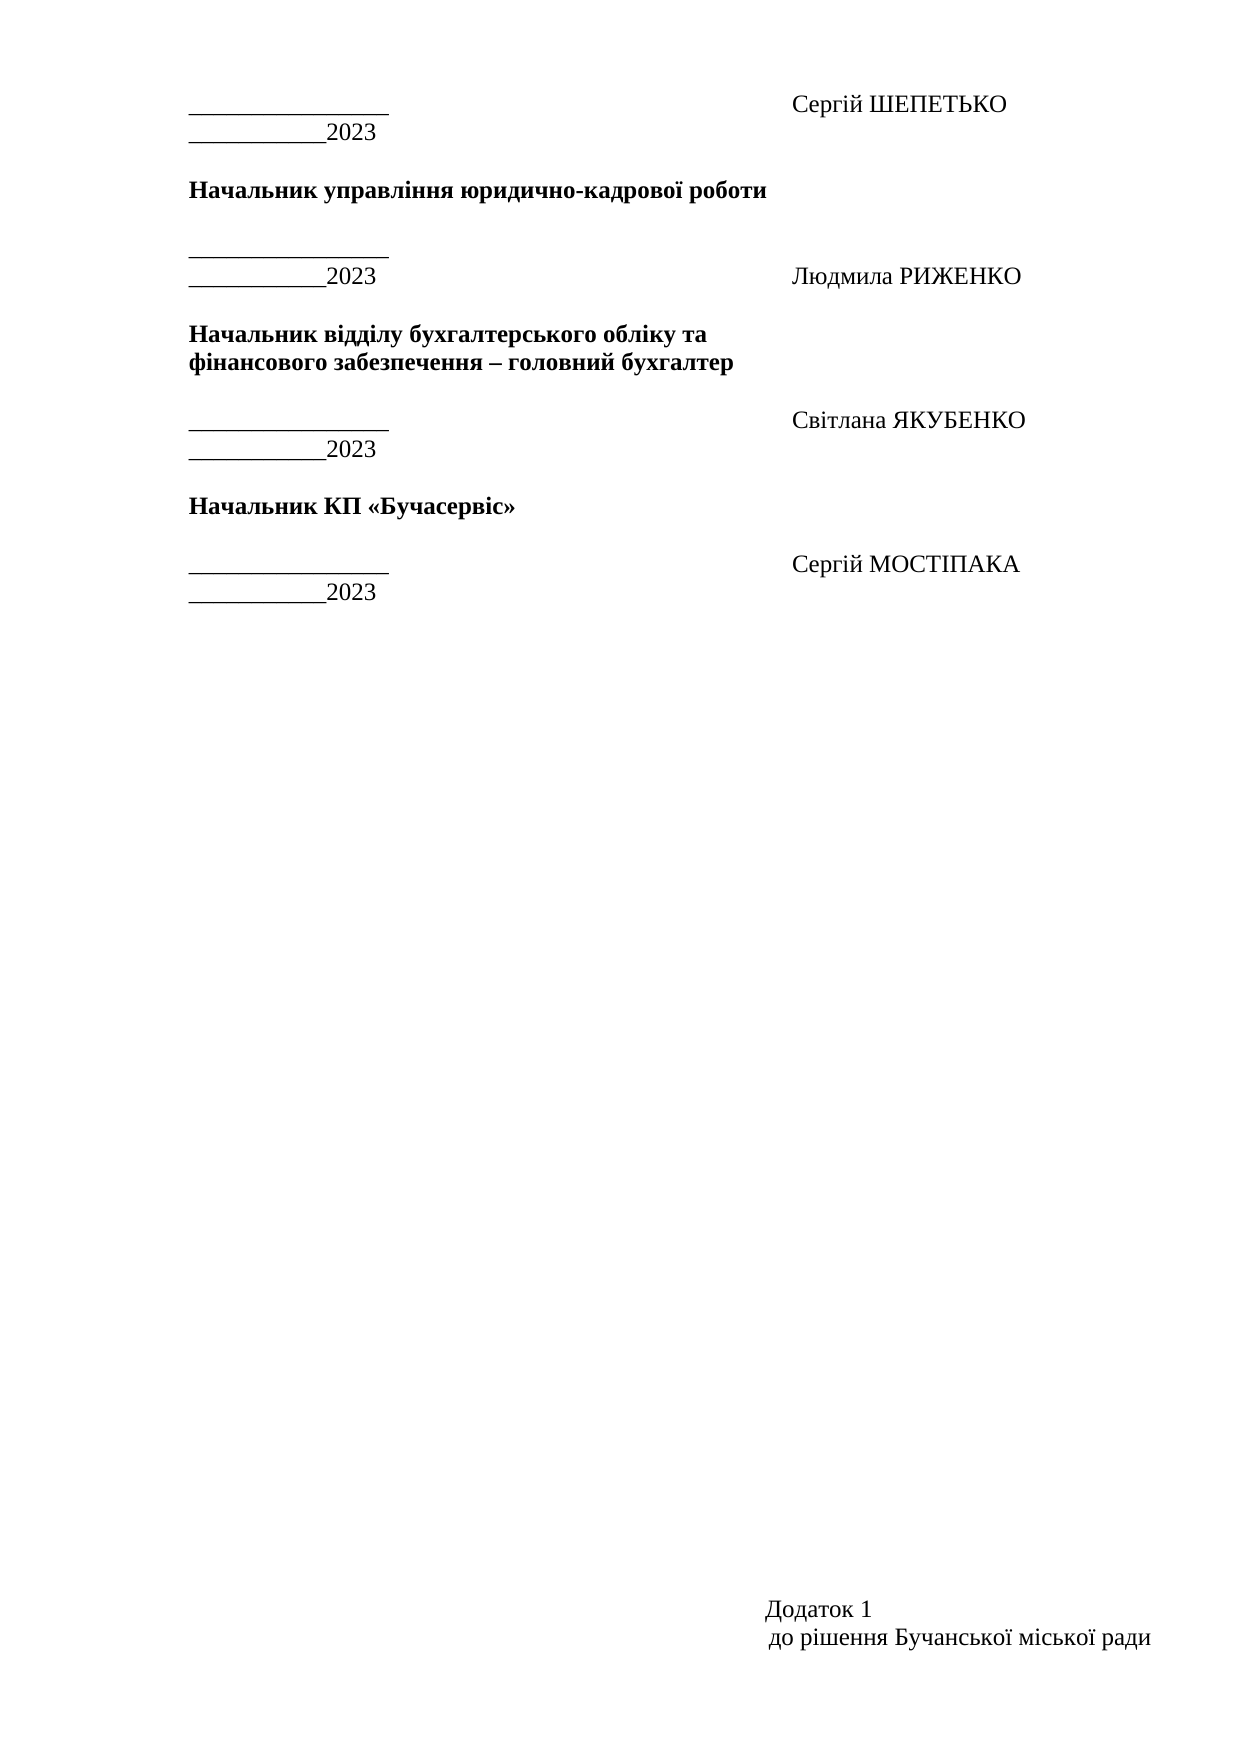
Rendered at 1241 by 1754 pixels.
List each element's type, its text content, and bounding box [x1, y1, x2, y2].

text до рішення Бучанської міської ради [177, 1622, 1152, 1651]
table_cell Сергій МОСТІПАКА [781, 491, 1240, 634]
table_cell Начальник відділу бухгалтерського обліку та фінансового забезпечення – головний бухгалтер ________________ ___________2023 [177, 319, 781, 491]
table_cell Начальник управління юридично-кадрової роботи ________________ ___________2023 [177, 175, 781, 319]
text Додаток 1 [177, 1594, 1152, 1622]
table_cell Начальник КП «Бучасервіс» ________________ ___________2023 [177, 491, 781, 634]
table_cell Світлана ЯКУБЕНКО [781, 319, 1240, 491]
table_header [177, 89, 781, 175]
table_header Сергій ШЕПЕТЬКО [781, 89, 1240, 175]
table_cell Людмила РИЖЕНКО [781, 175, 1240, 319]
